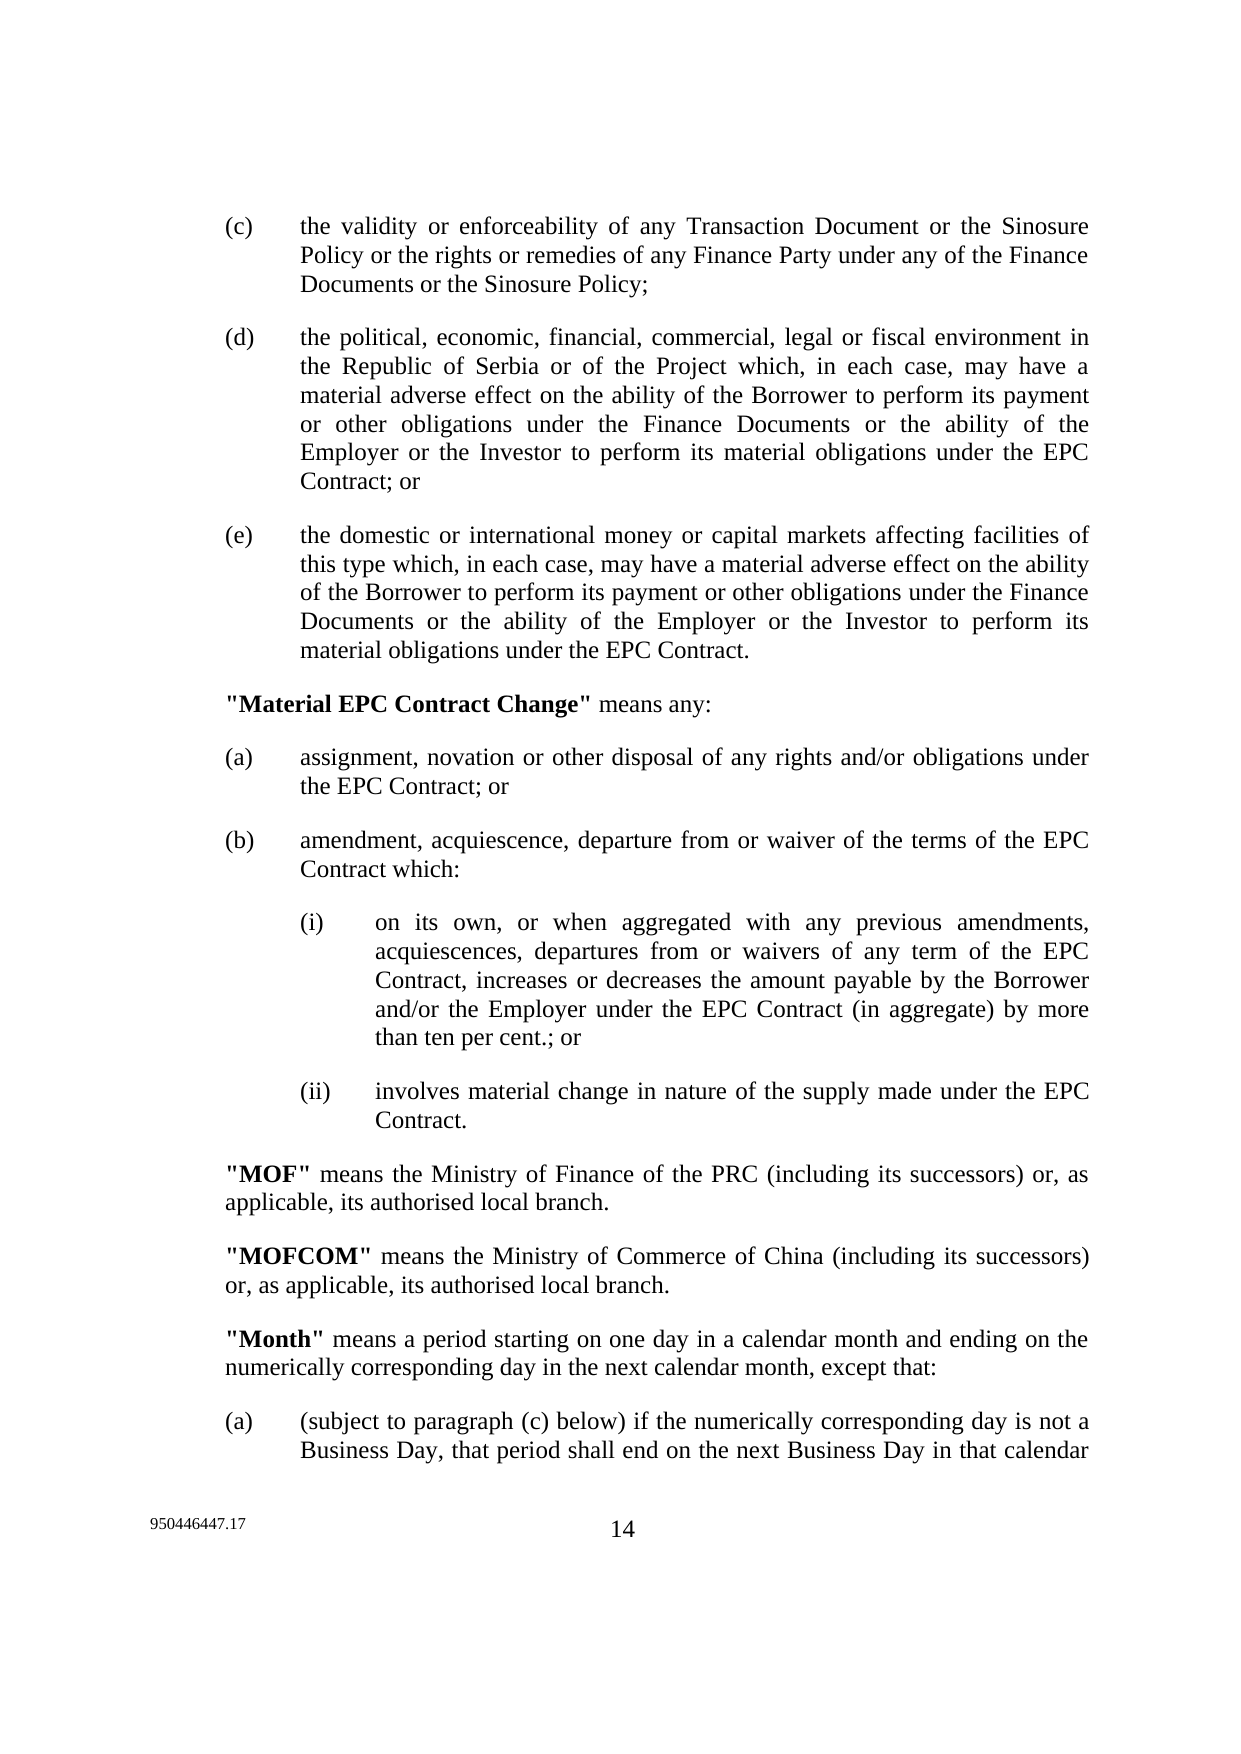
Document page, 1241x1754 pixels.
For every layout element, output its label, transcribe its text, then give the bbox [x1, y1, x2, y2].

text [225, 1406, 1090, 1464]
text "MOFCOM" means the Ministry of Commerce of China (including its successors) or, as applicable, its authorised local branch. [225, 1241, 1090, 1299]
list involves material change in nature of the supply made under the EPC Contract. [300, 1076, 1090, 1134]
list assignment, novation or other disposal of any rights and/or obligations under the EPC Contract; or [225, 742, 1090, 800]
list amendment, acquiescence, departure from or waiver of the terms of the EPC Contract which: [225, 825, 1090, 882]
text "Month" means a period starting on one day in a calendar month and ending on the numerically corresponding day in the next calendar month, except that: [225, 1324, 1090, 1381]
text "MOF" means the Ministry of Finance of the PRC (including its successors) or, as applicable, its authorised local branch. [225, 1159, 1090, 1216]
text the domestic or international money or capital markets affecting facilities of this type which, in each case, may have a material adverse effect on the ability of the Borrower to perform its payment or other obligations under the Finance Documents or the ability of the Employer or the Investor to perform its material obligations under the EPC Contract. [225, 520, 1090, 664]
list on its own, or when aggregated with any previous amendments, acquiescences, departures from or waivers of any term of the EPC Contract, increases or decreases the amount payable by the Borrower and/or the Employer under the EPC Contract (in aggregate) by more than ten per cent.; or [300, 907, 1090, 1051]
text the political, economic, financial, commercial, legal or fiscal environment in the Republic of Serbia or of the Project which, in each case, may have a material adverse effect on the ability of the Borrower to perform its payment or other obligations under the Finance Documents or the ability of the Employer or the Investor to perform its material obligations under the EPC Contract; or [225, 322, 1090, 495]
list "Material EPC Contract Change" means any: [225, 689, 1090, 717]
text the validity or enforceability of any Transaction Document or the Sinosure Policy or the rights or remedies of any Finance Party under any of the Finance Documents or the Sinosure Policy; [225, 211, 1090, 297]
